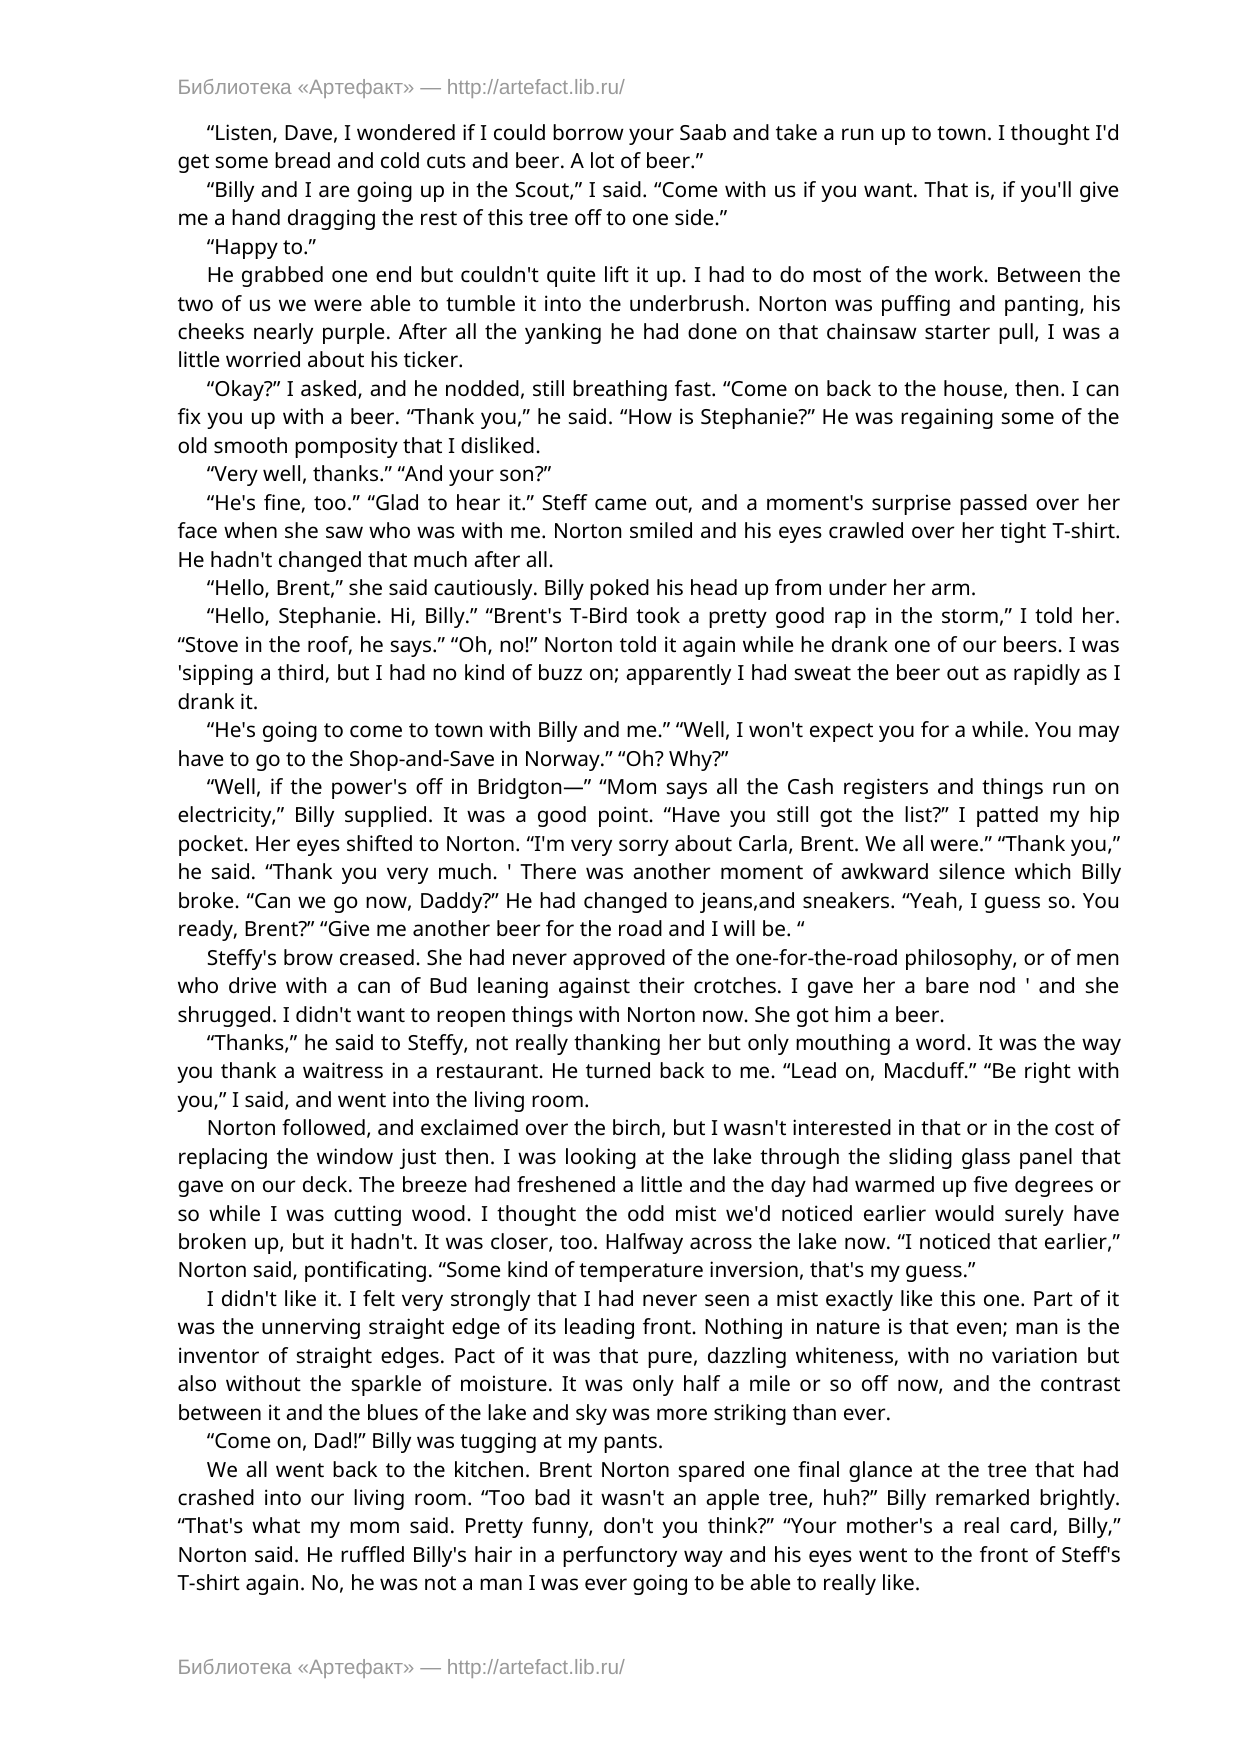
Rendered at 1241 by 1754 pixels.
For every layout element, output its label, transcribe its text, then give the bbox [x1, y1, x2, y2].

text “Well, if the power's off in Bridgton—” “Mom says all the Cash registers and things run on electricity,” Billy supplied. It was a good point. “Have you still got the list?” I patted my hip pocket. Her eyes shifted to Norton. “I'm very sorry about Carla, Brent. We all were.” “Thank you,” he said. “Thank you very much. ' There was another moment of awkward silence which Billy broke. “Can we go now, Daddy?” He had changed to jeans,and sneakers. “Yeah, I guess so. You ready, Brent?” “Give me another beer for the road and I will be. “ [177, 772, 1122, 943]
text “Okay?” I asked, and he nodded, still breathing fast. “Come on back to the house, then. I can fix you up with a beer. “Thank you,” he said. “How is Stephanie?” He was regaining some of the old smooth pomposity that I disliked. [177, 374, 1122, 459]
text “He's going to come to town with Billy and me.” “Well, I won't expect you for a while. You may have to go to the Shop-and-Save in Norway.” “Oh? Why?” [177, 715, 1122, 772]
text “He's fine, too.” “Glad to hear it.” Steff came out, and a moment's surprise passed over her face when she saw who was with me. Norton smiled and his eyes crawled over her tight T-shirt. He hadn't changed that much after all. [177, 488, 1122, 573]
text We all went back to the kitchen. Brent Norton spared one final glance at the tree that had crashed into our living room. “Too bad it wasn't an apple tree, huh?” Billy remarked brightly. “That's what my mom said. Pretty funny, don't you think?” “Your mother's a real card, Billy,” Norton said. He ruffled Billy's hair in a perfunctory way and his eyes went to the front of Steff's T-shirt again. No, he was not a man I was ever going to be able to really like. [177, 1455, 1122, 1597]
text I didn't like it. I felt very strongly that I had never seen a mist exactly like this one. Part of it was the unnerving straight edge of its leading front. Nothing in nature is that even; man is the inventor of straight edges. Pact of it was that pure, dazzling whiteness, with no variation but also without the sparkle of moisture. It was only half a mile or so off now, and the contrast between it and the blues of the lake and sky was more striking than ever. [177, 1284, 1122, 1426]
text “Hello, Brent,” she said cautiously. Billy poked his head up from under her arm. [177, 573, 1122, 602]
text He grabbed one end but couldn't quite lift it up. I had to do most of the work. Between the two of us we were able to tumble it into the underbrush. Norton was puffing and panting, his cheeks nearly purple. After all the yanking he had done on that chainsaw starter pull, I was a little worried about his ticker. [177, 260, 1122, 374]
text “Very well, thanks.” “And your son?” [177, 459, 1122, 488]
text “Billy and I are going up in the Scout,” I said. “Come with us if you want. That is, if you'll give me a hand dragging the rest of this tree off to one side.” [177, 175, 1122, 232]
text “Listen, Dave, I wondered if I could borrow your Saab and take a run up to town. I thought I'd get some bread and cold cuts and beer. A lot of beer.” [177, 118, 1122, 175]
text “Come on, Dad!” Billy was tugging at my pants. [177, 1426, 1122, 1455]
text “Thanks,” he said to Steffy, not really thanking her but only mouthing a word. It was the way you thank a waitress in a restaurant. He turned back to me. “Lead on, Macduff.” “Be right with you,” I said, and went into the living room. [177, 1028, 1122, 1113]
text Steffy's brow creased. She had never approved of the one-for-the-road philosophy, or of men who drive with a can of Bud leaning against their crotches. I gave her a bare nod ' and she shrugged. I didn't want to reopen things with Norton now. She got him a beer. [177, 943, 1122, 1028]
text Norton followed, and exclaimed over the birch, but I wasn't interested in that or in the cost of replacing the window just then. I was looking at the lake through the sliding glass panel that gave on our deck. The breeze had freshened a little and the day had warmed up five degrees or so while I was cutting wood. I thought the odd mist we'd noticed earlier would surely have broken up, but it hadn't. It was closer, too. Halfway across the lake now. “I noticed that earlier,” Norton said, pontificating. “Some kind of temperature inversion, that's my guess.” [177, 1113, 1122, 1284]
text “Hello, Stephanie. Hi, Billy.” “Brent's T-Bird took a pretty good rap in the storm,” I told her. “Stove in the roof, he says.” “Oh, no!” Norton told it again while he drank one of our beers. I was 'sipping a third, but I had no kind of buzz on; apparently I had sweat the beer out as rapidly as I drank it. [177, 602, 1122, 715]
text “Happy to.” [177, 232, 1122, 260]
